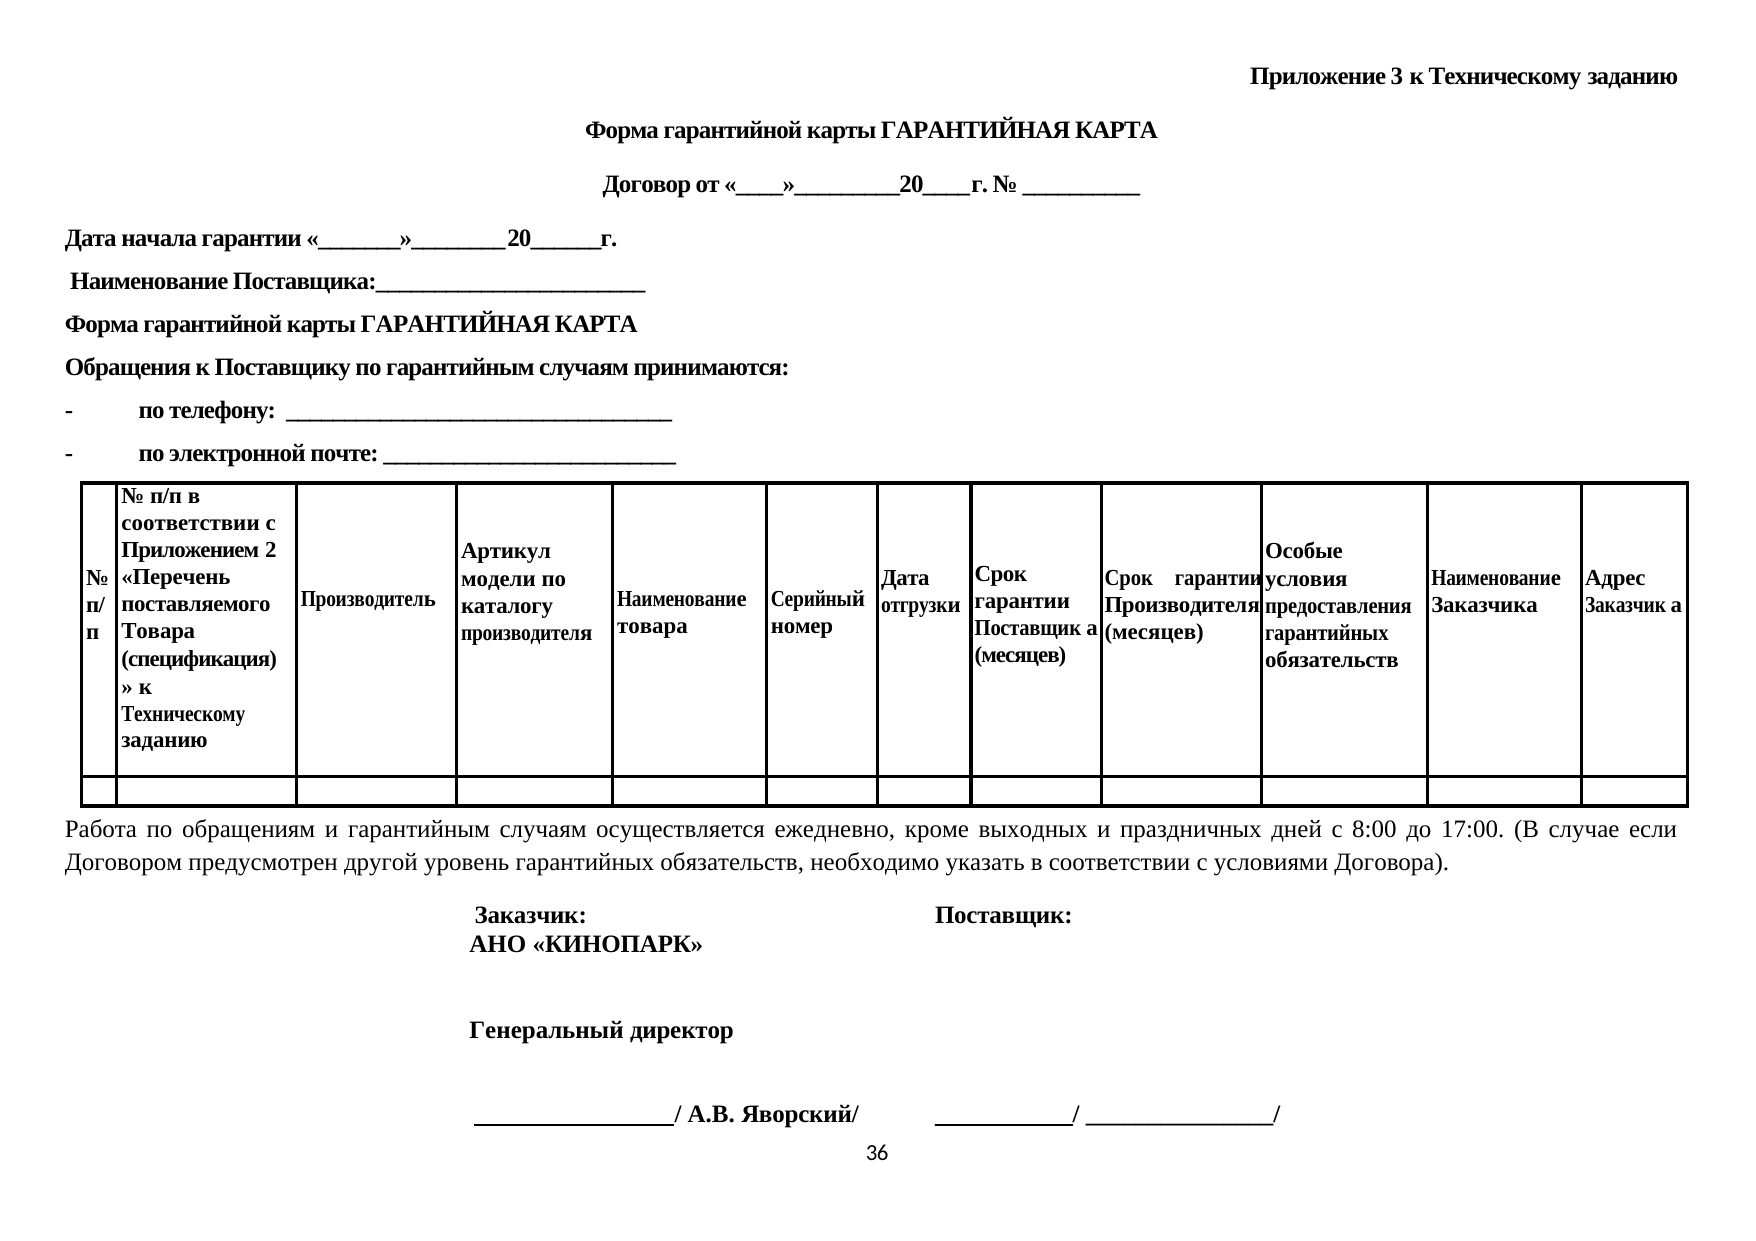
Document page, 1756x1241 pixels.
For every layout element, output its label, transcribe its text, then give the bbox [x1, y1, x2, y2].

table_header Наименование Заказчика [1429, 485, 1580, 775]
table_header Срок гарантии Поставщик а (месяцев) [973, 485, 1100, 775]
table_cell [1103, 778, 1260, 804]
table_header Поставщик: ___________/ _______________/ [871, 901, 1292, 1130]
text Форма гарантийной карты ГАРАНТИЙНАЯ КАРТА [64, 309, 1697, 338]
text Работа по обращениям и гарантийным случаям осуществляется ежедневно, кроме выходных и праздничных дней с 8:00 до 17:00. (В случае если Договором предусмотрен другой уровень гарантийных обязательств, необходимо указать в соответствии с условиями Договора). [64, 814, 1678, 876]
text Дата начала гарантии «_______»________ 20______г. [64, 223, 1697, 251]
table_cell [83, 778, 115, 804]
text Наименование Поставщика:_______________________ [64, 266, 1697, 294]
text Форма гарантийной карты ГАРАНТИЙНАЯ КАРТА [64, 115, 1678, 144]
table_cell [879, 778, 969, 804]
table_cell [118, 778, 295, 804]
table_header № п/ п [83, 485, 115, 775]
text - по электронной почте: _________________________ [64, 438, 1697, 467]
table_header Артикул модели по каталогу производителя [458, 485, 611, 775]
table_header Срок гарантии Производителя (месяцев) [1103, 485, 1260, 775]
table_cell [1429, 778, 1580, 804]
table_header № п/п в соответствии с Приложением 2 «Перечень поставляемого Товара (спецификация) » к Техническому заданию [118, 485, 295, 775]
table_header Заказчик: АНО «КИНОПАРК» Генеральный директор / А.В. Яворский/ [469, 901, 871, 1130]
table_cell [458, 778, 611, 804]
text Обращения к Поставщику по гарантийным случаям принимаются: [64, 352, 1697, 381]
table_header Наименование товара [614, 485, 765, 775]
table_header Серийный номер [768, 485, 876, 775]
table_cell [973, 778, 1100, 804]
table_header Дата отгрузки [879, 485, 969, 775]
text - по телефону: _________________________________ [64, 395, 1697, 424]
table_cell [614, 778, 765, 804]
table_cell [298, 778, 455, 804]
table_cell [1583, 778, 1686, 804]
table_cell [1263, 778, 1426, 804]
text Договор от «____»_________20____ г. № __________ [64, 169, 1678, 197]
table_header Особые условия предоставления гарантийных обязательств [1263, 485, 1426, 775]
text Приложение 3 к Техническому заданию [64, 61, 1678, 90]
table_header Адрес Заказчик а [1583, 485, 1686, 775]
table_cell [768, 778, 876, 804]
table_header Производитель [298, 485, 455, 775]
